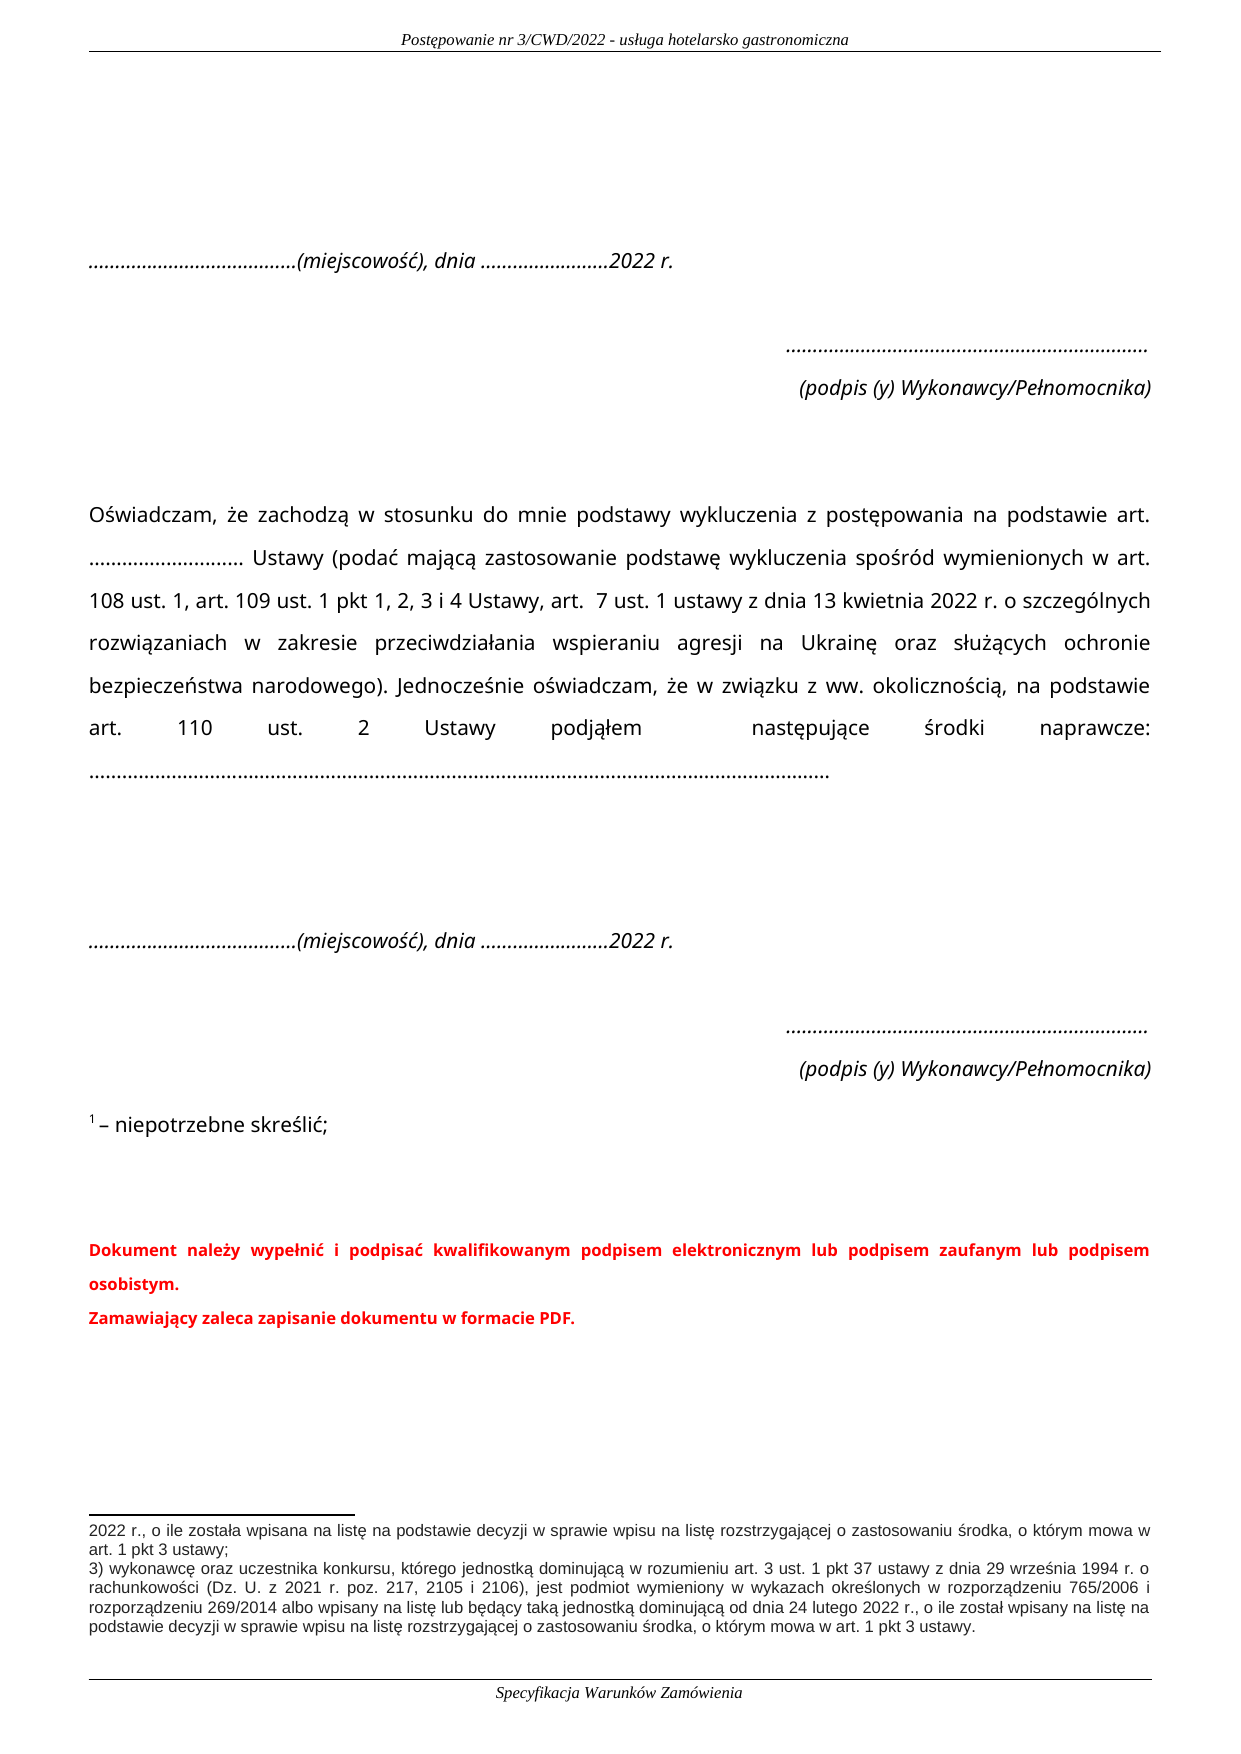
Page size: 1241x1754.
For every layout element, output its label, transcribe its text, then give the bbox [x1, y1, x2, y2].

text Zamawiający zaleca zapisanie dokumentu w formacie PDF. [89, 1306, 1152, 1329]
text 1 – niepotrzebne skreślić; [89, 1111, 1152, 1139]
text …………………………………(miejscowość), dnia ……………………2022 r. [89, 927, 1152, 955]
text ……………………………………..…………………… [89, 331, 1152, 359]
text ……………………………………..…………………… [89, 1011, 1152, 1039]
text (podpis (y) Wykonawcy/Pełnomocnika) [89, 373, 1152, 402]
text (podpis (y) Wykonawcy/Pełnomocnika) [89, 1054, 1152, 1082]
text Oświadczam, że zachodzą w stosunku do mnie podstawy wykluczenia z postępowania na podstawie art. …………................ Ustawy (podać mającą zastosowanie podstawę wykluczenia spośród wymienionych w art. 108 ust. 1, art. 109 ust. 1 pkt 1, 2, 3 i 4 Ustawy, art. 7 ust. 1 ustawy z dnia 13 kwietnia 2022 r. o szczególnych rozwiązaniach w zakresie przeciwdziałania wspieraniu agresji na Ukrainę oraz służących ochronie bezpieczeństwa narodowego). Jednocześnie oświadczam, że w związku z ww. okolicznością, na podstawie art. 110 ust. 2 Ustawy podjąłem następujące środki naprawcze: ……………………………………………………………………………………………………………………… [89, 501, 1152, 784]
text Dokument należy wypełnić i podpisać kwalifikowanym podpisem elektronicznym lub podpisem zaufanym lub podpisem osobistym. [89, 1238, 1152, 1295]
text …………………………………(miejscowość), dnia ……………………2022 r. [89, 246, 1152, 274]
